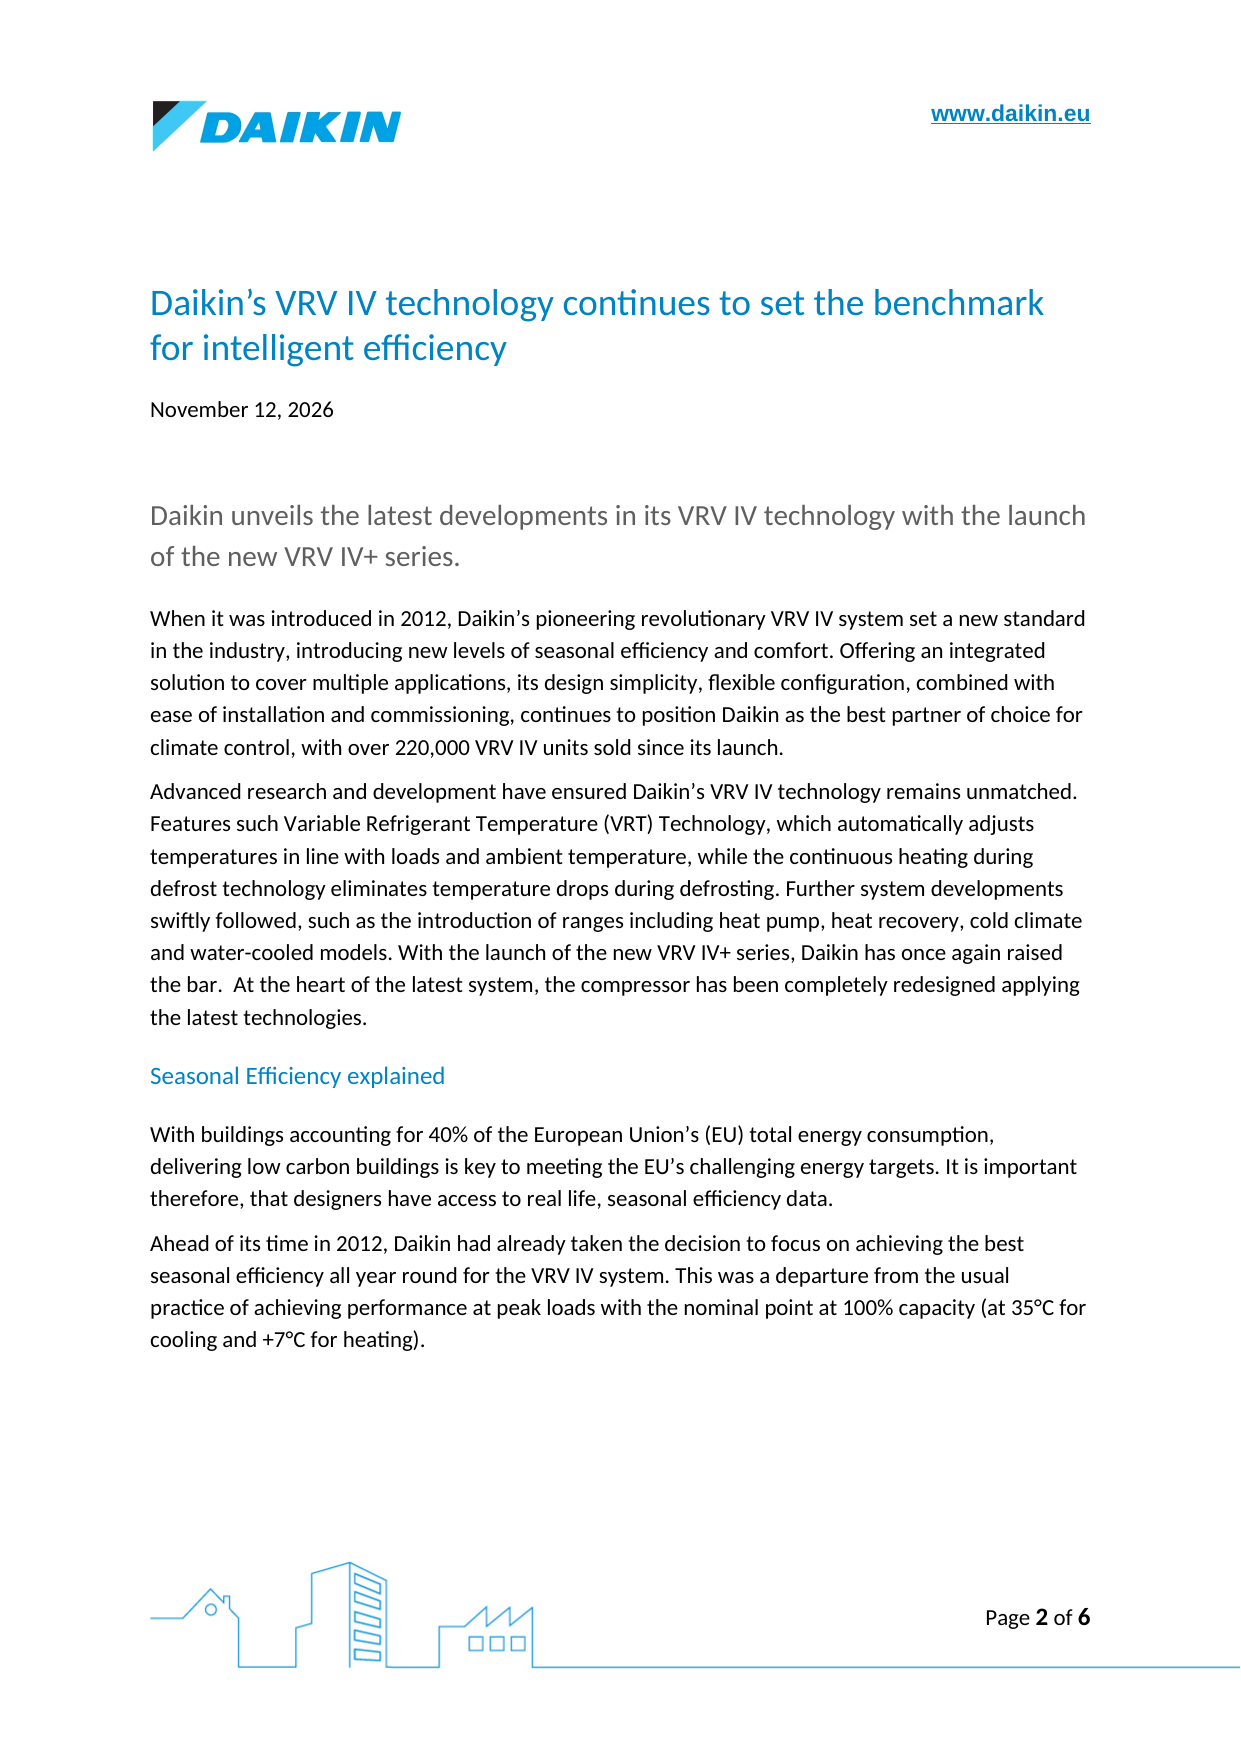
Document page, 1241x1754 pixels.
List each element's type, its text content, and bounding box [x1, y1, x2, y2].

text February 21, 2019 [150, 395, 1090, 423]
text Daikin’s VRV IV technology continues to set the benchmark for intelligent efficiency [150, 278, 1090, 370]
text Advanced research and development have ensured Daikin’s VRV IV technology remains unmatched. Features such Variable Refrigerant Temperature (VRT) Technology, which automatically adjusts temperatures in line with loads and ambient temperature, while the continuous heating during defrost technology eliminates temperature drops during defrosting. Further system developments swiftly followed, such as the introduction of ranges including heat pump, heat recovery, cold climate and water-cooled models. With the launch of the new VRV IV+ series, Daikin has once again raised the bar. At the heart of the latest system, the compressor has been completely redesigned applying the latest technologies. [150, 777, 1090, 1031]
text Ahead of its time in 2012, Daikin had already taken the decision to focus on achieving the best seasonal efficiency all year round for the VRV IV system. This was a departure from the usual practice of achieving performance at peak loads with the nominal point at 100% capacity (at 35°C for cooling and +7°C for heating). [150, 1229, 1090, 1353]
text Daikin unveils the latest developments in its VRV IV technology with the launch of the new VRV IV+ series. [150, 497, 1090, 574]
picture [152, 100, 403, 154]
subtitle Seasonal Efficiency explained [150, 1060, 1090, 1090]
text With buildings accounting for 40% of the European Union’s (EU) total energy consumption, delivering low carbon buildings is key to meeting the EU’s challenging energy targets. It is important therefore, that designers have access to real life, seasonal efficiency data. [150, 1120, 1090, 1212]
text When it was introduced in 2012, Daikin’s pioneering revolutionary VRV IV system set a new standard in the industry, introducing new levels of seasonal efficiency and comfort. Offering an integrated solution to cover multiple applications, its design simplicity, flexible configuration, combined with ease of installation and commissioning, continues to position Daikin as the best partner of choice for climate control, with over 220,000 VRV IV units sold since its launch. [150, 604, 1090, 761]
picture [92, 1522, 1241, 1743]
